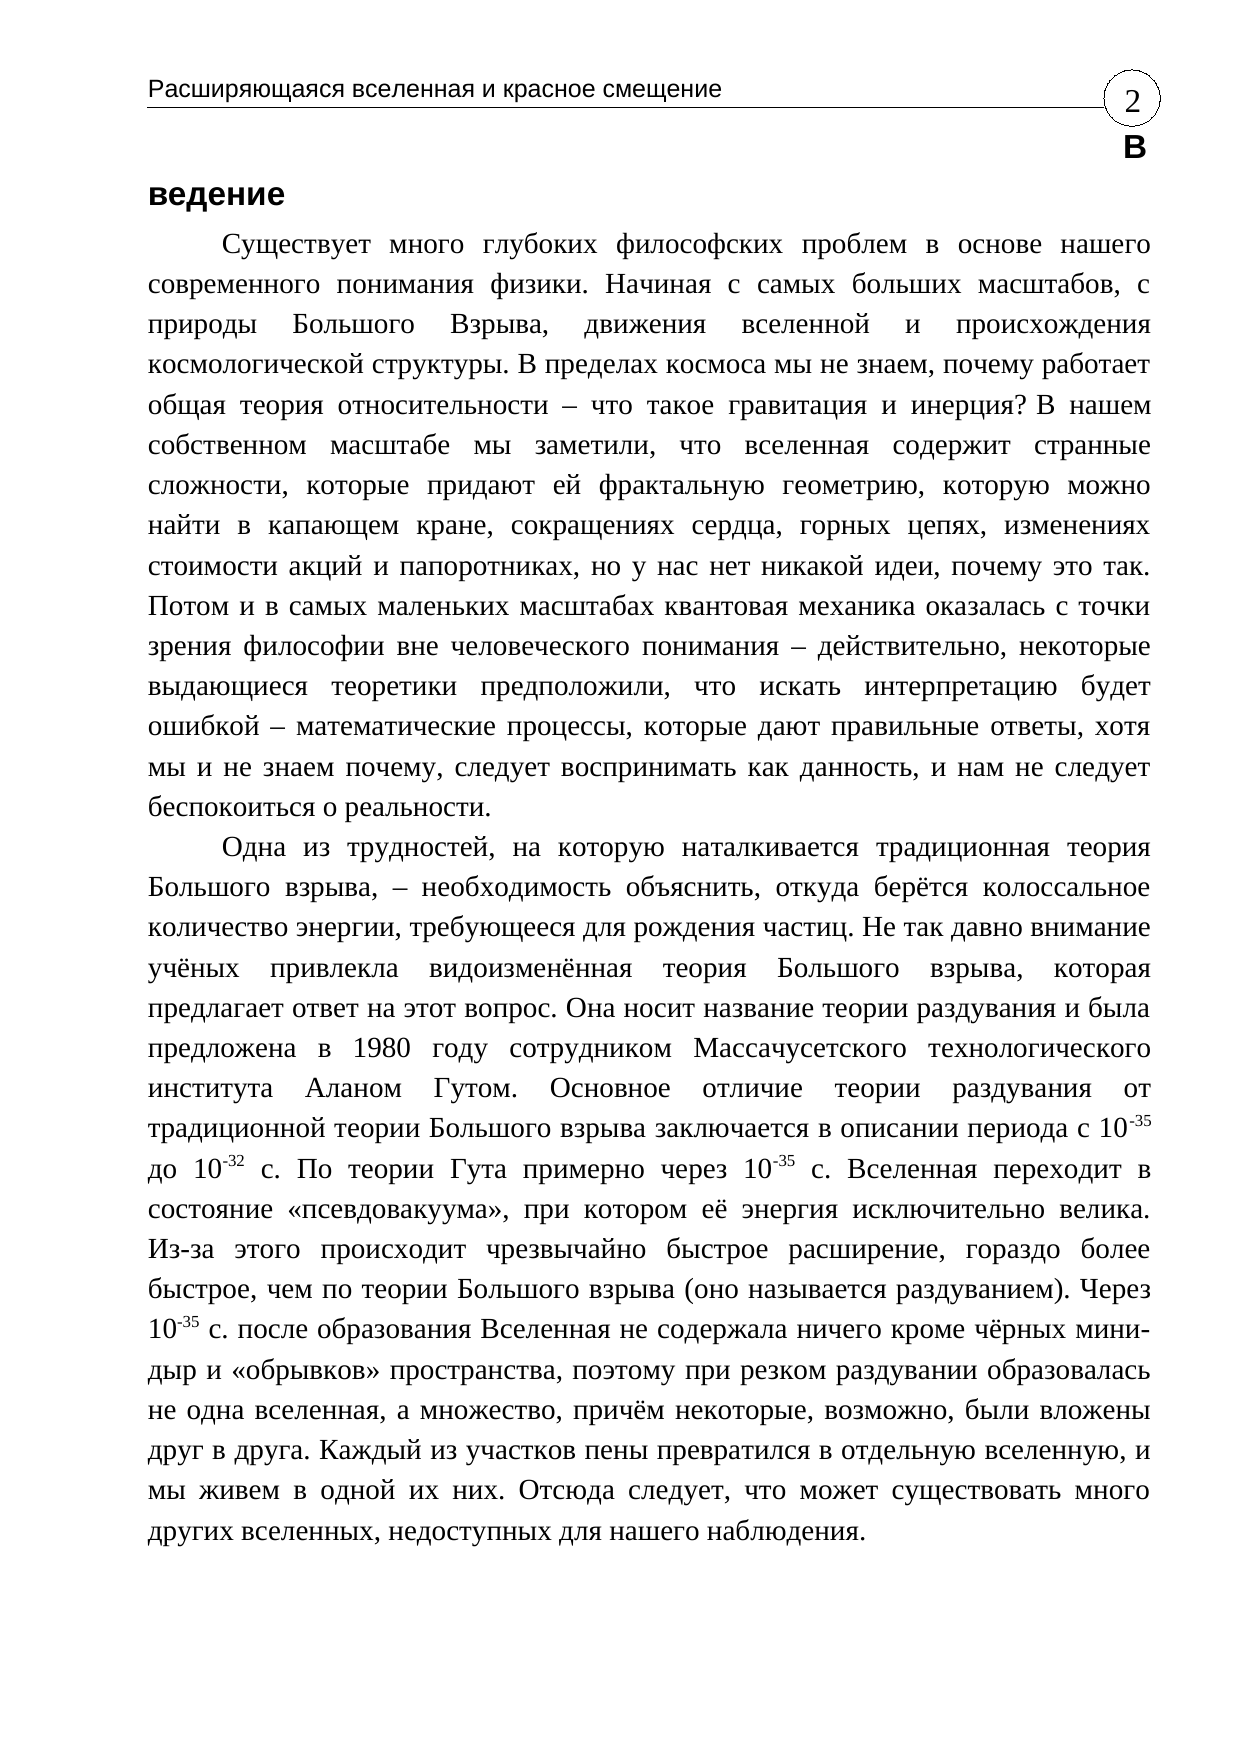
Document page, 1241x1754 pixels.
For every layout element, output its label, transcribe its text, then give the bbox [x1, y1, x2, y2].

text Существует много глубоких философских проблем в основе нашего современного понимания физики. Начиная с самых больших масштабов, с природы Большого Взрыва, движения вселенной и происхождения космологической структуры. В пределах космоса мы не знаем, почему работает общая теория относительности – что такое гравитация и инерция? В нашем собственном масштабе мы заметили, что вселенная содержит странные сложности, которые придают ей фрактальную геометрию, которую можно найти в капающем кране, сокращениях сердца, горных цепях, изменениях стоимости акций и папоротниках, но у нас нет никакой идеи, почему это так. Потом и в самых маленьких масштабах квантовая механика оказалась с точки зрения философии вне человеческого понимания – действительно, некоторые выдающиеся теоретики предположили, что искать интерпретацию будет ошибкой – математические процессы, которые дают правильные ответы, хотя мы и не знаем почему, следует воспринимать как данность, и нам не следует беспокоиться о реальности. [148, 226, 1152, 822]
subtitle Введение [148, 128, 1152, 212]
text Одна из трудностей, на которую наталкивается традиционная теория Большого взрыва, – необходимость объяснить, откуда берётся колоссальное количество энергии, требующееся для рождения частиц. Не так давно внимание учёных привлекла видоизменённая теория Большого взрыва, которая предлагает ответ на этот вопрос. Она носит название теории раздувания и была предложена в 1980 году сотрудником Массачусетского технологического института Аланом Гутом. Основное отличие теории раздувания от традиционной теории Большого взрыва заключается в описании периода с 10-35 до 10-32 с. По теории Гута примерно через 10-35 с. Вселенная переходит в состояние «псевдовакуума», при котором её энергия исключительно велика. Из-за этого происходит чрезвычайно быстрое расширение, гораздо более быстрое, чем по теории Большого взрыва (оно называется раздуванием). Через 10-35 с. после образования Вселенная не содержала ничего кроме чёрных мини-дыр и «обрывков» пространства, поэтому при резком раздувании образовалась не одна вселенная, а множество, причём некоторые, возможно, были вложены друг в друга. Каждый из участков пены превратился в отдельную вселенную, и мы живем в одной их них. Отсюда следует, что может существовать много других вселенных, недоступных для нашего наблюдения. [148, 829, 1152, 1546]
